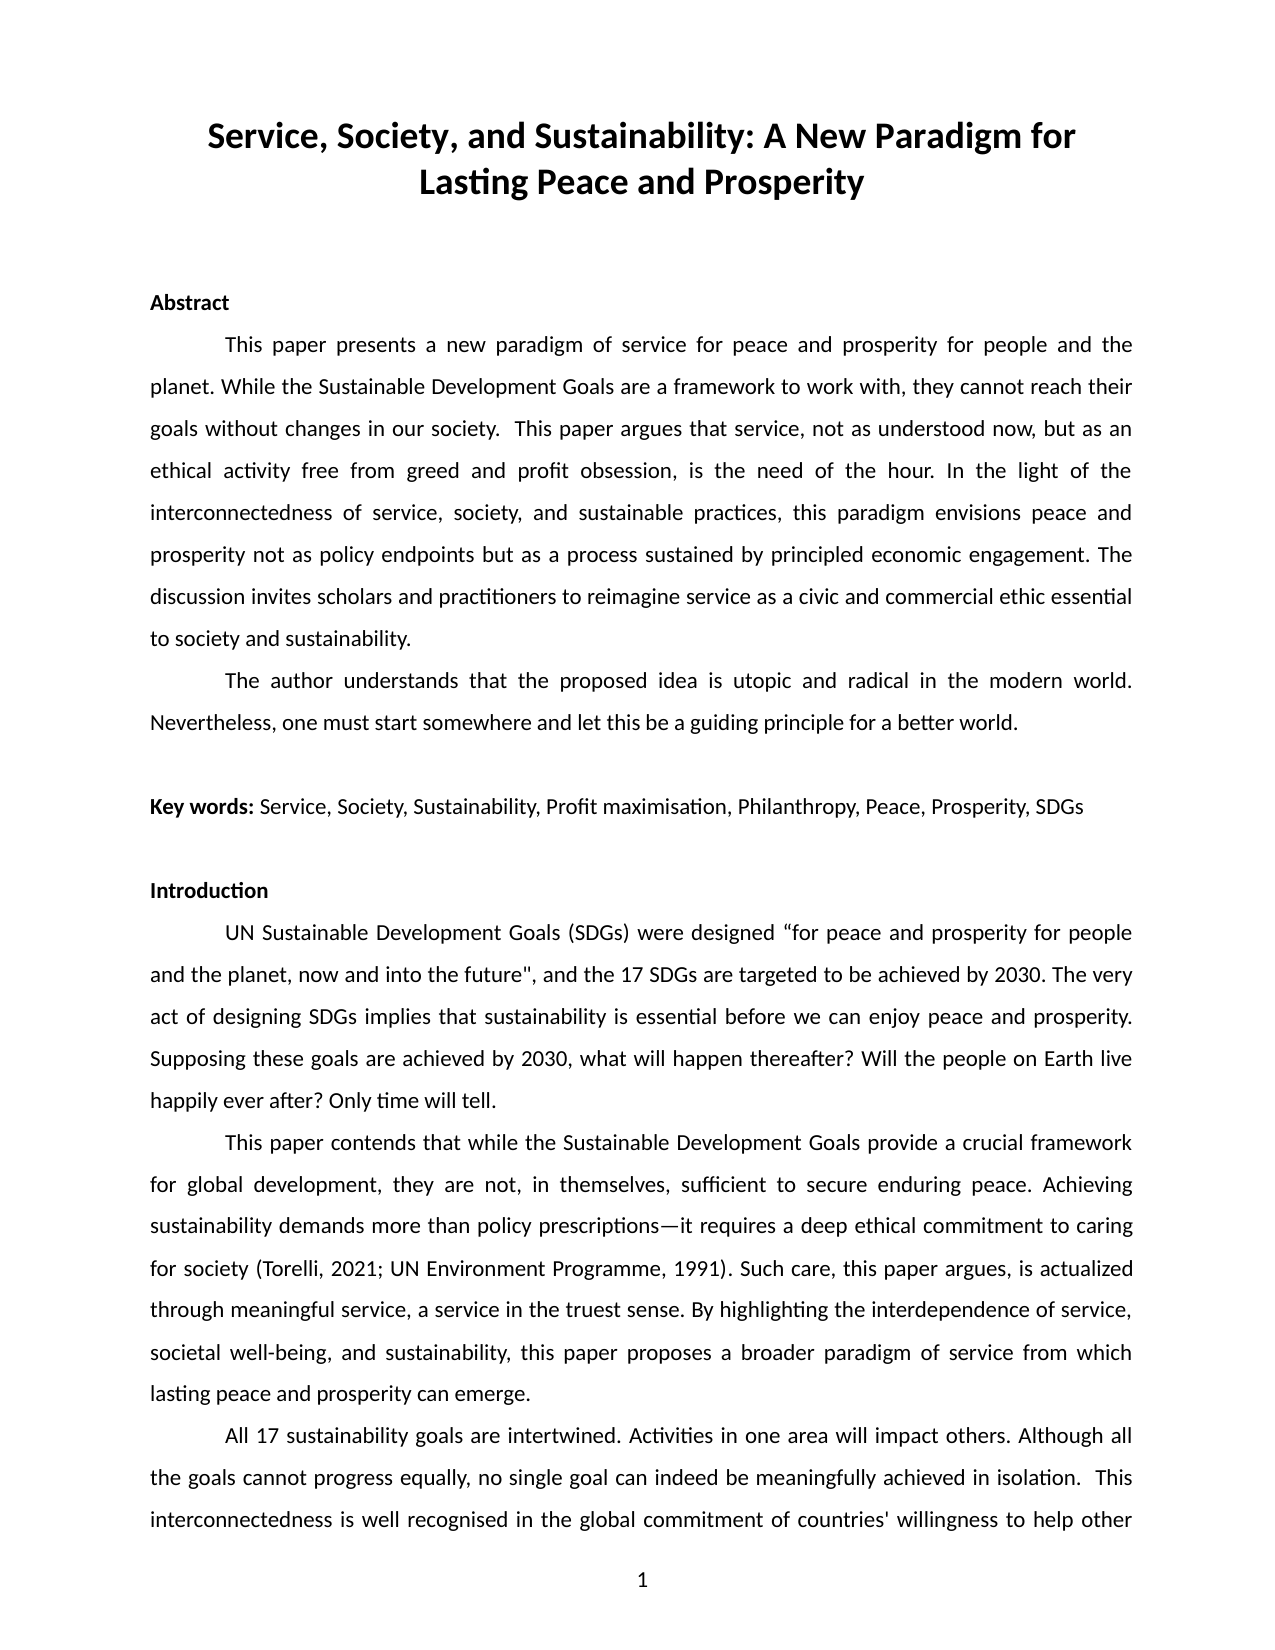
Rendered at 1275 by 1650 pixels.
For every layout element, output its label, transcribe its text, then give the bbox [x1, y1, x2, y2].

text Service, Society, and Sustainability: A New Paradigm for Lasting Peace and Prosperity [150, 112, 1134, 204]
text This paper presents a new paradigm of service for peace and prosperity for people and the planet. While the Sustainable Development Goals are a framework to work with, they cannot reach their goals without changes in our society. This paper argues that service, not as understood now, but as an ethical activity free from greed and profit obsession, is the need of the hour. In the light of the interconnectedness of service, society, and sustainable practices, this paradigm envisions peace and prosperity not as policy endpoints but as a process sustained by principled economic engagement. The discussion invites scholars and practitioners to reimagine service as a civic and commercial ethic essential to society and sustainability. [150, 330, 1134, 652]
text Abstract [150, 288, 1134, 316]
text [150, 1422, 1134, 1533]
text The author understands that the proposed idea is utopic and radical in the modern world. Nevertheless, one must start somewhere and let this be a guiding principle for a better world. [150, 666, 1134, 736]
text This paper contends that while the Sustainable Development Goals provide a crucial framework for global development, they are not, in themselves, sufficient to secure enduring peace. Achieving sustainability demands more than policy prescriptions—it requires a deep ethical commitment to caring for society (Torelli, 2021; UN Environment Programme, 1991). Such care, this paper argues, is actualized through meaningful service, a service in the truest sense. By highlighting the interdependence of service, societal well-being, and sustainability, this paper proposes a broader paradigm of service from which lasting peace and prosperity can emerge. [150, 1128, 1134, 1408]
text Introduction [150, 876, 1134, 904]
text Key words: Service, Society, Sustainability, Profit maximisation, Philanthropy, Peace, Prosperity, SDGs [150, 792, 1134, 820]
text UN Sustainable Development Goals (SDGs) were designed “for peace and prosperity for people and the planet, now and into the future", and the 17 SDGs are targeted to be achieved by 2030. The very act of designing SDGs implies that sustainability is essential before we can enjoy peace and prosperity. Supposing these goals are achieved by 2030, what will happen thereafter? Will the people on Earth live happily ever after? Only time will tell. [150, 918, 1134, 1114]
